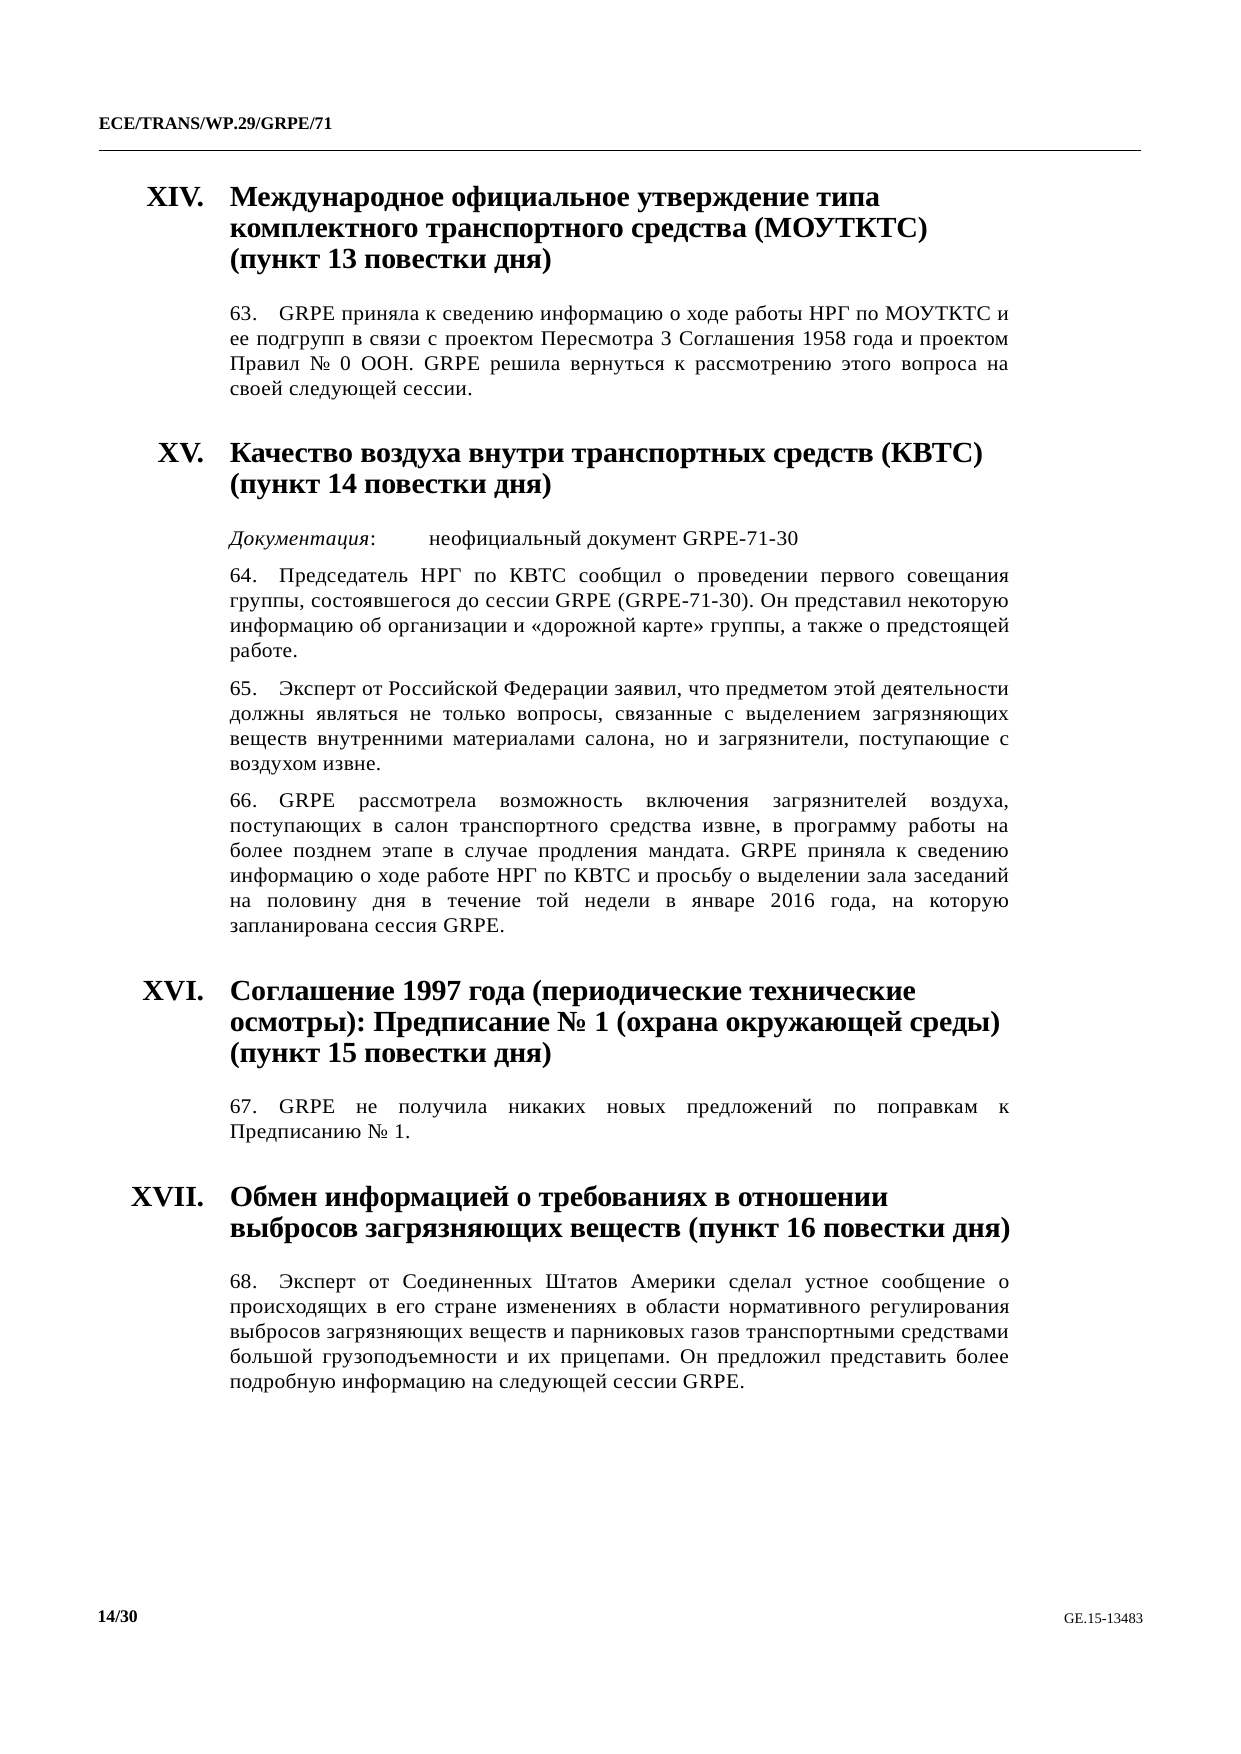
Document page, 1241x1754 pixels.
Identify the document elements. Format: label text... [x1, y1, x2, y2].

text 66. GRPE рассмотрела возможность включения загрязнителей воздуха, поступающих в салон транспортного средства извне, в программу работы на более позднем этапе в случае продления мандата. GRPE приняла к сведению информацию о ходе работе НРГ по КВТС и просьбу о выделении зала заседаний на половину дня в течение той недели в январе 2016 года, на которую запланирована сессия GRPE. [229, 788, 1011, 938]
text 63. GRPE приняла к сведению информацию о ходе работы НРГ по МОУТКТС и ее подгрупп в связи с проектом Пересмотра 3 Соглашения 1958 года и проектом Правил № 0 ООН. GRPE решила вернуться к рассмотрению этого вопроса на своей следующей сессии. [229, 300, 1011, 400]
text XVII. Обмен информацией о требованиях в отношении выбросов загрязняющих веществ (пункт 16 повестки дня) [97, 1181, 1011, 1244]
text XVI. Соглашение 1997 года (периодические технические осмотры): Предписание № 1 (охрана окружающей среды) (пункт 15 повестки дня) [97, 975, 1011, 1069]
text 64. Председатель НРГ по КВТС сообщил о проведении первого совещания группы, состоявшегося до сессии GRPE (GRPE-71-30). Он представил некоторую информацию об организации и «дорожной карте» группы, а также о предстоящей работе. [229, 563, 1011, 663]
text 68. Эксперт от Соединенных Штатов Америки сделал устное сообщение о происходящих в его стране изменениях в области нормативного регулирования выбросов загрязняющих веществ и парниковых газов транспортными средствами большой грузоподъемности и их прицепами. Он предложил представить более подробную информацию на следующей сессии GRPE. [229, 1269, 1011, 1394]
text ХV. Качество воздуха внутри транспортных средств (КВТС) (пункт 14 повестки дня) [97, 438, 1011, 500]
text 67. GRPE не получила никаких новых предложений по поправкам к Предписанию № 1. [229, 1094, 1011, 1144]
text Документация: неофициальный документ GRPE-71-30 [229, 525, 1011, 550]
text XIV. Международное официальное утверждение типа комплектного транспортного средства (МОУТКТС) (пункт 13 повестки дня) [97, 181, 1011, 275]
text 65. Эксперт от Российской Федерации заявил, что предметом этой деятельности должны являться не только вопросы, связанные с выделением загрязняющих веществ внутренними материалами салона, но и загрязнители, поступающие с воздухом извне. [229, 675, 1011, 775]
